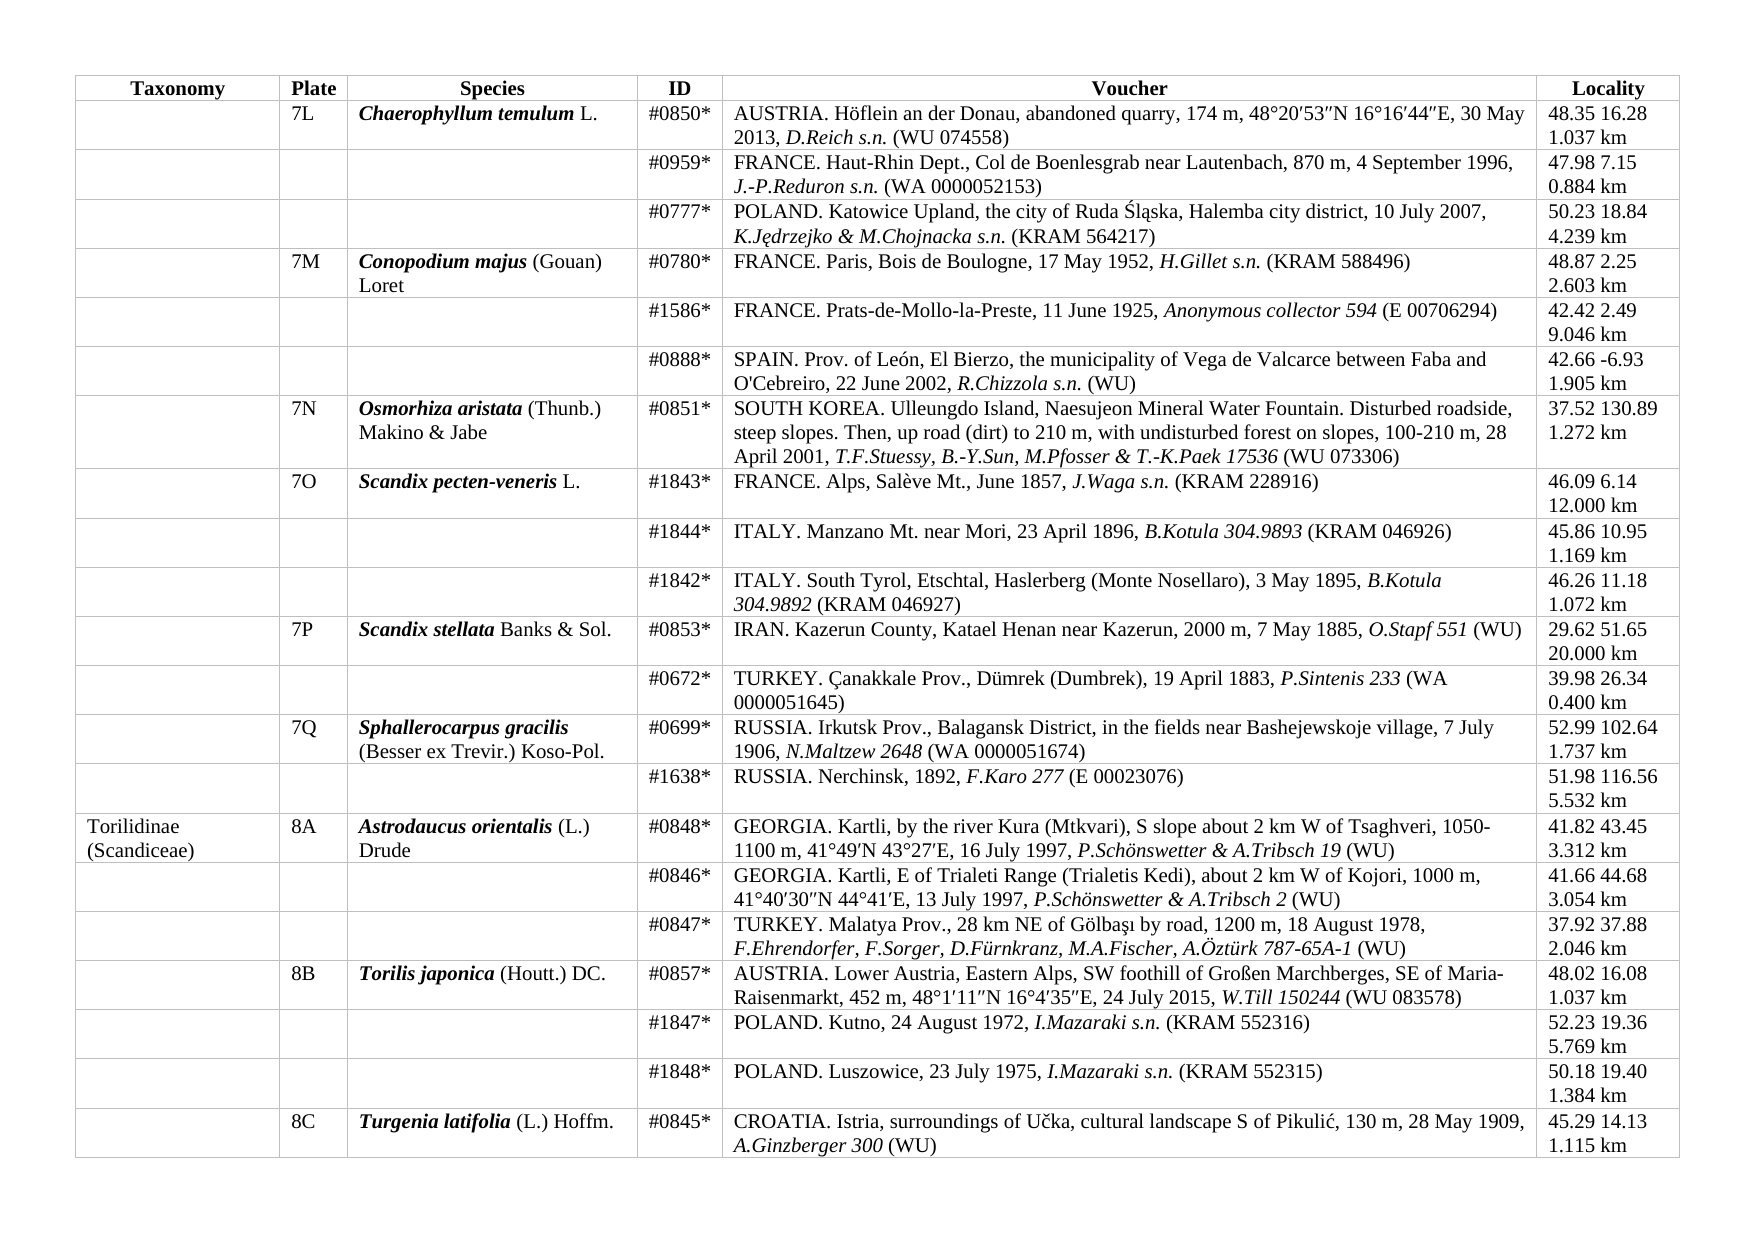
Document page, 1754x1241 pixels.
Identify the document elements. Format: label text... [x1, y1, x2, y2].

table_cell 41.66 44.68 3.054 km [1537, 863, 1679, 911]
table_cell 7P [280, 617, 347, 665]
table_cell AUSTRIA. Höflein an der Donau, abandoned quarry, 174 m, 48°20′53″N 16°16′44″E, 30 May 2013, D.Reich s.n. (WU 074558) [723, 101, 1536, 149]
table_header Locality [1537, 76, 1679, 100]
table_cell IRAN. Kazerun County, Katael Henan near Kazerun, 2000 m, 7 May 1885, O.Stapf 551 (WU) [723, 617, 1536, 665]
table_header Species [348, 76, 637, 100]
table_cell [76, 519, 279, 567]
table_cell 39.98 26.34 0.400 km [1537, 666, 1679, 714]
table_cell FRANCE. Haut-Rhin Dept., Col de Boenlesgrab near Lautenbach, 870 m, 4 September 1996, J.-P.Reduron s.n. (WA 0000052153) [723, 150, 1536, 198]
table_cell [348, 568, 637, 616]
table_cell ITALY. South Tyrol, Etschtal, Haslerberg (Monte Nosellaro), 3 May 1895, B.Kotula 304.9892 (KRAM 046927) [723, 568, 1536, 616]
table_cell [280, 347, 347, 395]
table_cell [76, 1059, 279, 1107]
table_cell Conopodium majus (Gouan) Loret [348, 249, 637, 297]
table_cell #0847* [638, 912, 722, 960]
table_cell [76, 1010, 279, 1058]
table_cell 48.35 16.28 1.037 km [1537, 101, 1679, 149]
table_cell GEORGIA. Kartli, by the river Kura (Mtkvari), S slope about 2 km W of Tsaghveri, 1050-1100 m, 41°49′N 43°27′E, 16 July 1997, P.Schönswetter & A.Tribsch 19 (WU) [723, 814, 1536, 862]
table_cell [348, 347, 637, 395]
table_cell #1842* [638, 568, 722, 616]
table_cell 8C [280, 1109, 347, 1157]
table_cell 45.29 14.13 1.115 km [1537, 1109, 1679, 1157]
table_cell Torilidinae (Scandiceae) [76, 814, 279, 862]
table_cell SPAIN. Prov. of León, El Bierzo, the municipality of Vega de Valcarce between Faba and O'Cebreiro, 22 June 2002, R.Chizzola s.n. (WU) [723, 347, 1536, 395]
table_cell 7M [280, 249, 347, 297]
table_cell [76, 715, 279, 763]
table_cell #0777* [638, 200, 722, 248]
table_cell 42.42 2.49 9.046 km [1537, 298, 1679, 346]
table_cell FRANCE. Alps, Salève Mt., June 1857, J.Waga s.n. (KRAM 228916) [723, 469, 1536, 517]
table_cell FRANCE. Prats-de-Mollo-la-Preste, 11 June 1925, Anonymous collector 594 (E 00706294) [723, 298, 1536, 346]
table_header Taxonomy [76, 76, 279, 100]
table_cell Astrodaucus orientalis (L.) Drude [348, 814, 637, 862]
table_cell 48.87 2.25 2.603 km [1537, 249, 1679, 297]
table_cell [348, 519, 637, 567]
table_cell [280, 1059, 347, 1107]
table_cell [76, 469, 279, 517]
table_cell [280, 912, 347, 960]
table_cell AUSTRIA. Lower Austria, Eastern Alps, SW foothill of Großen Marchberges, SE of Maria-Raisenmarkt, 452 m, 48°1′11″N 16°4′35″E, 24 July 2015, W.Till 150244 (WU 083578) [723, 961, 1536, 1009]
table_cell 7L [280, 101, 347, 149]
table_cell [280, 1010, 347, 1058]
table_cell [348, 298, 637, 346]
table_cell #0845* [638, 1109, 722, 1157]
table_cell [280, 150, 347, 198]
table_cell #0888* [638, 347, 722, 395]
table_cell 42.66 -6.93 1.905 km [1537, 347, 1679, 395]
table_cell #0853* [638, 617, 722, 665]
table_cell [348, 912, 637, 960]
table_cell #0699* [638, 715, 722, 763]
table_cell #0672* [638, 666, 722, 714]
table_cell [76, 863, 279, 911]
table_cell 8A [280, 814, 347, 862]
table_cell Sphallerocarpus gracilis (Besser ex Trevir.) Koso-Pol. [348, 715, 637, 763]
table_cell #0846* [638, 863, 722, 911]
table_cell [280, 863, 347, 911]
table_cell [348, 200, 637, 248]
table_cell #0780* [638, 249, 722, 297]
table_cell [280, 298, 347, 346]
table_cell 7N [280, 396, 347, 468]
table_cell 46.26 11.18 1.072 km [1537, 568, 1679, 616]
table_cell 45.86 10.95 1.169 km [1537, 519, 1679, 567]
table_cell 52.99 102.64 1.737 km [1537, 715, 1679, 763]
table_cell 50.18 19.40 1.384 km [1537, 1059, 1679, 1107]
table_cell #1848* [638, 1059, 722, 1107]
table_cell Torilis japonica (Houtt.) DC. [348, 961, 637, 1009]
table_cell #1586* [638, 298, 722, 346]
table_cell [76, 298, 279, 346]
table_cell [76, 912, 279, 960]
table_cell [76, 666, 279, 714]
table_cell Osmorhiza aristata (Thunb.) Makino & Jabe [348, 396, 637, 468]
table_header ID [638, 76, 722, 100]
table_cell 51.98 116.56 5.532 km [1537, 764, 1679, 812]
table_cell [348, 764, 637, 812]
table_header Voucher [723, 76, 1536, 100]
table_cell 47.98 7.15 0.884 km [1537, 150, 1679, 198]
table_cell [76, 200, 279, 248]
table_cell #1844* [638, 519, 722, 567]
table_cell [280, 764, 347, 812]
table_cell Scandix pecten-veneris L. [348, 469, 637, 517]
table_cell [76, 347, 279, 395]
table_cell [76, 617, 279, 665]
table_cell CROATIA. Istria, surroundings of Učka, cultural landscape S of Pikulić, 130 m, 28 May 1909, A.Ginzberger 300 (WU) [723, 1109, 1536, 1157]
table_cell [348, 863, 637, 911]
table_cell [348, 666, 637, 714]
table_cell [76, 764, 279, 812]
table_cell Chaerophyllum temulum L. [348, 101, 637, 149]
table_cell RUSSIA. Nerchinsk, 1892, F.Karo 277 (E 00023076) [723, 764, 1536, 812]
table_cell POLAND. Luszowice, 23 July 1975, I.Mazaraki s.n. (KRAM 552315) [723, 1059, 1536, 1107]
table_cell 7Q [280, 715, 347, 763]
table_cell #0848* [638, 814, 722, 862]
table_cell [76, 568, 279, 616]
table_cell 8B [280, 961, 347, 1009]
table_cell 52.23 19.36 5.769 km [1537, 1010, 1679, 1058]
table_cell POLAND. Kutno, 24 August 1972, I.Mazaraki s.n. (KRAM 552316) [723, 1010, 1536, 1058]
table_cell POLAND. Katowice Upland, the city of Ruda Śląska, Halemba city district, 10 July 2007, K.Jędrzejko & M.Chojnacka s.n. (KRAM 564217) [723, 200, 1536, 248]
table_cell #0857* [638, 961, 722, 1009]
table_cell 46.09 6.14 12.000 km [1537, 469, 1679, 517]
table_cell TURKEY. Malatya Prov., 28 km NE of Gölbaşı by road, 1200 m, 18 August 1978, F.Ehrendorfer, F.Sorger, D.Fürnkranz, M.A.Fischer, A.Öztürk 787-65A-1 (WU) [723, 912, 1536, 960]
table_cell #0851* [638, 396, 722, 468]
table_cell 7O [280, 469, 347, 517]
table_cell [76, 249, 279, 297]
table_cell [76, 1109, 279, 1157]
table_header Plate [280, 76, 347, 100]
table_cell Scandix stellata Banks & Sol. [348, 617, 637, 665]
table_cell #0959* [638, 150, 722, 198]
table_cell #0850* [638, 101, 722, 149]
table_cell [348, 150, 637, 198]
table_cell [76, 961, 279, 1009]
table_cell 37.52 130.89 1.272 km [1537, 396, 1679, 468]
table_cell 50.23 18.84 4.239 km [1537, 200, 1679, 248]
table_cell #1638* [638, 764, 722, 812]
table_cell RUSSIA. Irkutsk Prov., Balagansk District, in the fields near Bashejewskoje village, 7 July 1906, N.Maltzew 2648 (WA 0000051674) [723, 715, 1536, 763]
table_cell [348, 1059, 637, 1107]
table_cell 48.02 16.08 1.037 km [1537, 961, 1679, 1009]
table_cell [348, 1010, 637, 1058]
table_cell 29.62 51.65 20.000 km [1537, 617, 1679, 665]
table_cell 37.92 37.88 2.046 km [1537, 912, 1679, 960]
table_cell #1843* [638, 469, 722, 517]
table_cell [280, 519, 347, 567]
table_cell [280, 200, 347, 248]
table_cell [76, 101, 279, 149]
table_cell #1847* [638, 1010, 722, 1058]
table_cell 41.82 43.45 3.312 km [1537, 814, 1679, 862]
table_cell [280, 666, 347, 714]
table_cell FRANCE. Paris, Bois de Boulogne, 17 May 1952, H.Gillet s.n. (KRAM 588496) [723, 249, 1536, 297]
table_cell [76, 396, 279, 468]
table_cell Turgenia latifolia (L.) Hoffm. [348, 1109, 637, 1157]
table_cell TURKEY. Çanakkale Prov., Dümrek (Dumbrek), 19 April 1883, P.Sintenis 233 (WA 0000051645) [723, 666, 1536, 714]
table_cell SOUTH KOREA. Ulleungdo Island, Naesujeon Mineral Water Fountain. Disturbed roadside, steep slopes. Then, up road (dirt) to 210 m, with undisturbed forest on slopes, 100-210 m, 28 April 2001, T.F.Stuessy, B.-Y.Sun, M.Pfosser & T.-K.Paek 17536 (WU 073306) [723, 396, 1536, 468]
table_cell [76, 150, 279, 198]
table_cell ITALY. Manzano Mt. near Mori, 23 April 1896, B.Kotula 304.9893 (KRAM 046926) [723, 519, 1536, 567]
table_cell GEORGIA. Kartli, E of Trialeti Range (Trialetis Kedi), about 2 km W of Kojori, 1000 m, 41°40′30″N 44°41′E, 13 July 1997, P.Schönswetter & A.Tribsch 2 (WU) [723, 863, 1536, 911]
table_cell [280, 568, 347, 616]
